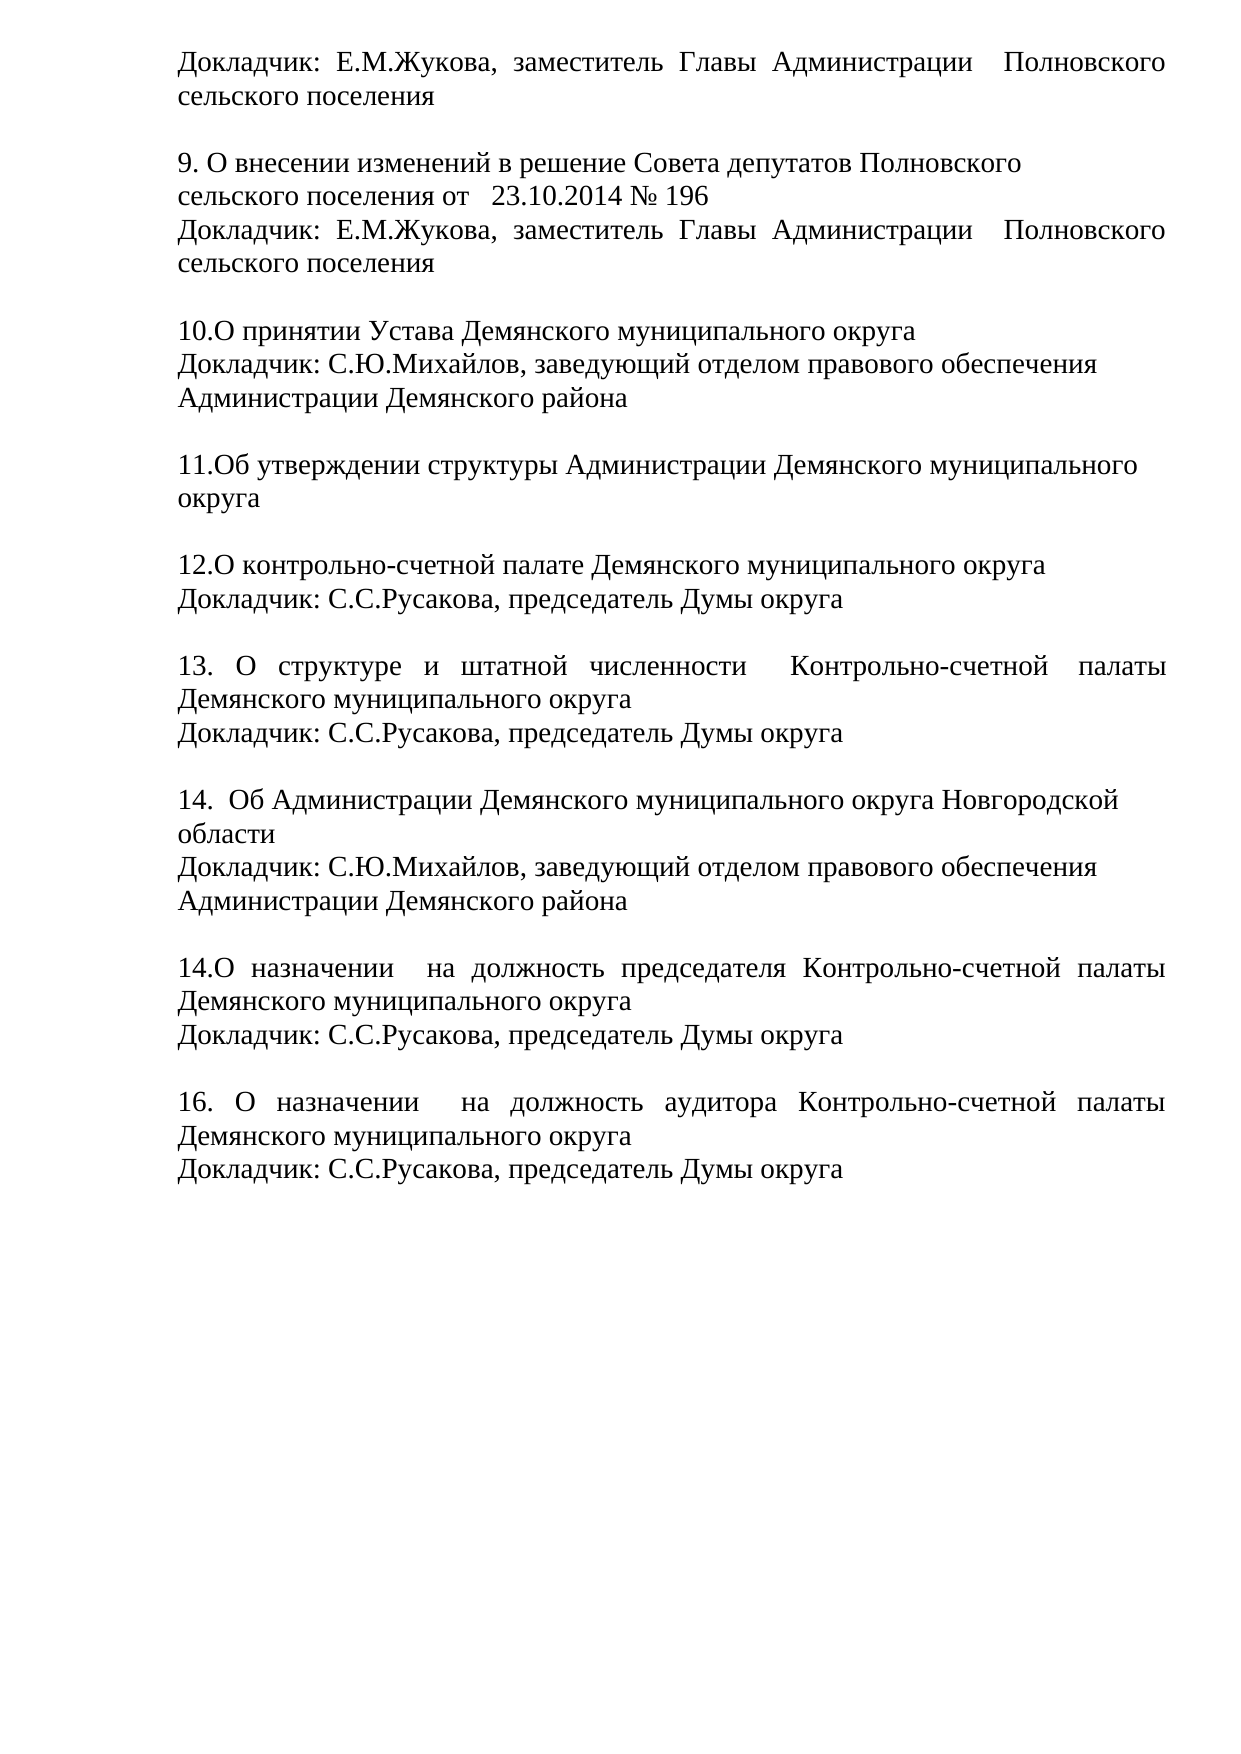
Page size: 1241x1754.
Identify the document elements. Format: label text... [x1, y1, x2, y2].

list Докладчик: С.С.Русакова, председатель Думы округа [177, 1151, 1167, 1185]
list Докладчик: Е.М.Жукова, заместитель Главы Администрации Полновского сельского поселения [177, 44, 1167, 111]
text 9. О внесении изменений в решение Совета депутатов Полновского [177, 145, 1167, 178]
list 12.О контрольно-счетной палате Демянского муниципального округа [177, 547, 1167, 581]
list 14. Об Администрации Демянского муниципального округа Новгородской области [177, 782, 1167, 849]
list Докладчик: Е.М.Жукова, заместитель Главы Администрации Полновского сельского поселения [177, 212, 1167, 279]
list 11.Об утверждении структуры Администрации Демянского муниципального округа [177, 447, 1167, 514]
text 14.О назначении на должность председателя Контрольно-счетной палаты Демянского муниципального округа [177, 950, 1167, 1017]
list Докладчик: С.С.Русакова, председатель Думы округа [177, 715, 1167, 749]
text сельского поселения от 23.10.2014 № 196 [177, 178, 1167, 212]
list Докладчик: С.С.Русакова, председатель Думы округа [177, 1017, 1167, 1051]
list Докладчик: С.С.Русакова, председатель Думы округа [177, 581, 1167, 614]
text Докладчик: С.Ю.Михайлов, заведующий отделом правового обеспечения Администрации Демянского района [177, 346, 1167, 413]
text 13. О структуре и штатной численности Контрольно-счетной палаты Демянского муниципального округа [177, 648, 1167, 715]
list 10.О принятии Устава Демянского муниципального округа [177, 313, 1167, 346]
text 16. О назначении на должность аудитора Контрольно-счетной палаты Демянского муниципального округа [177, 1084, 1167, 1151]
text Докладчик: С.Ю.Михайлов, заведующий отделом правового обеспечения Администрации Демянского района [177, 849, 1167, 916]
